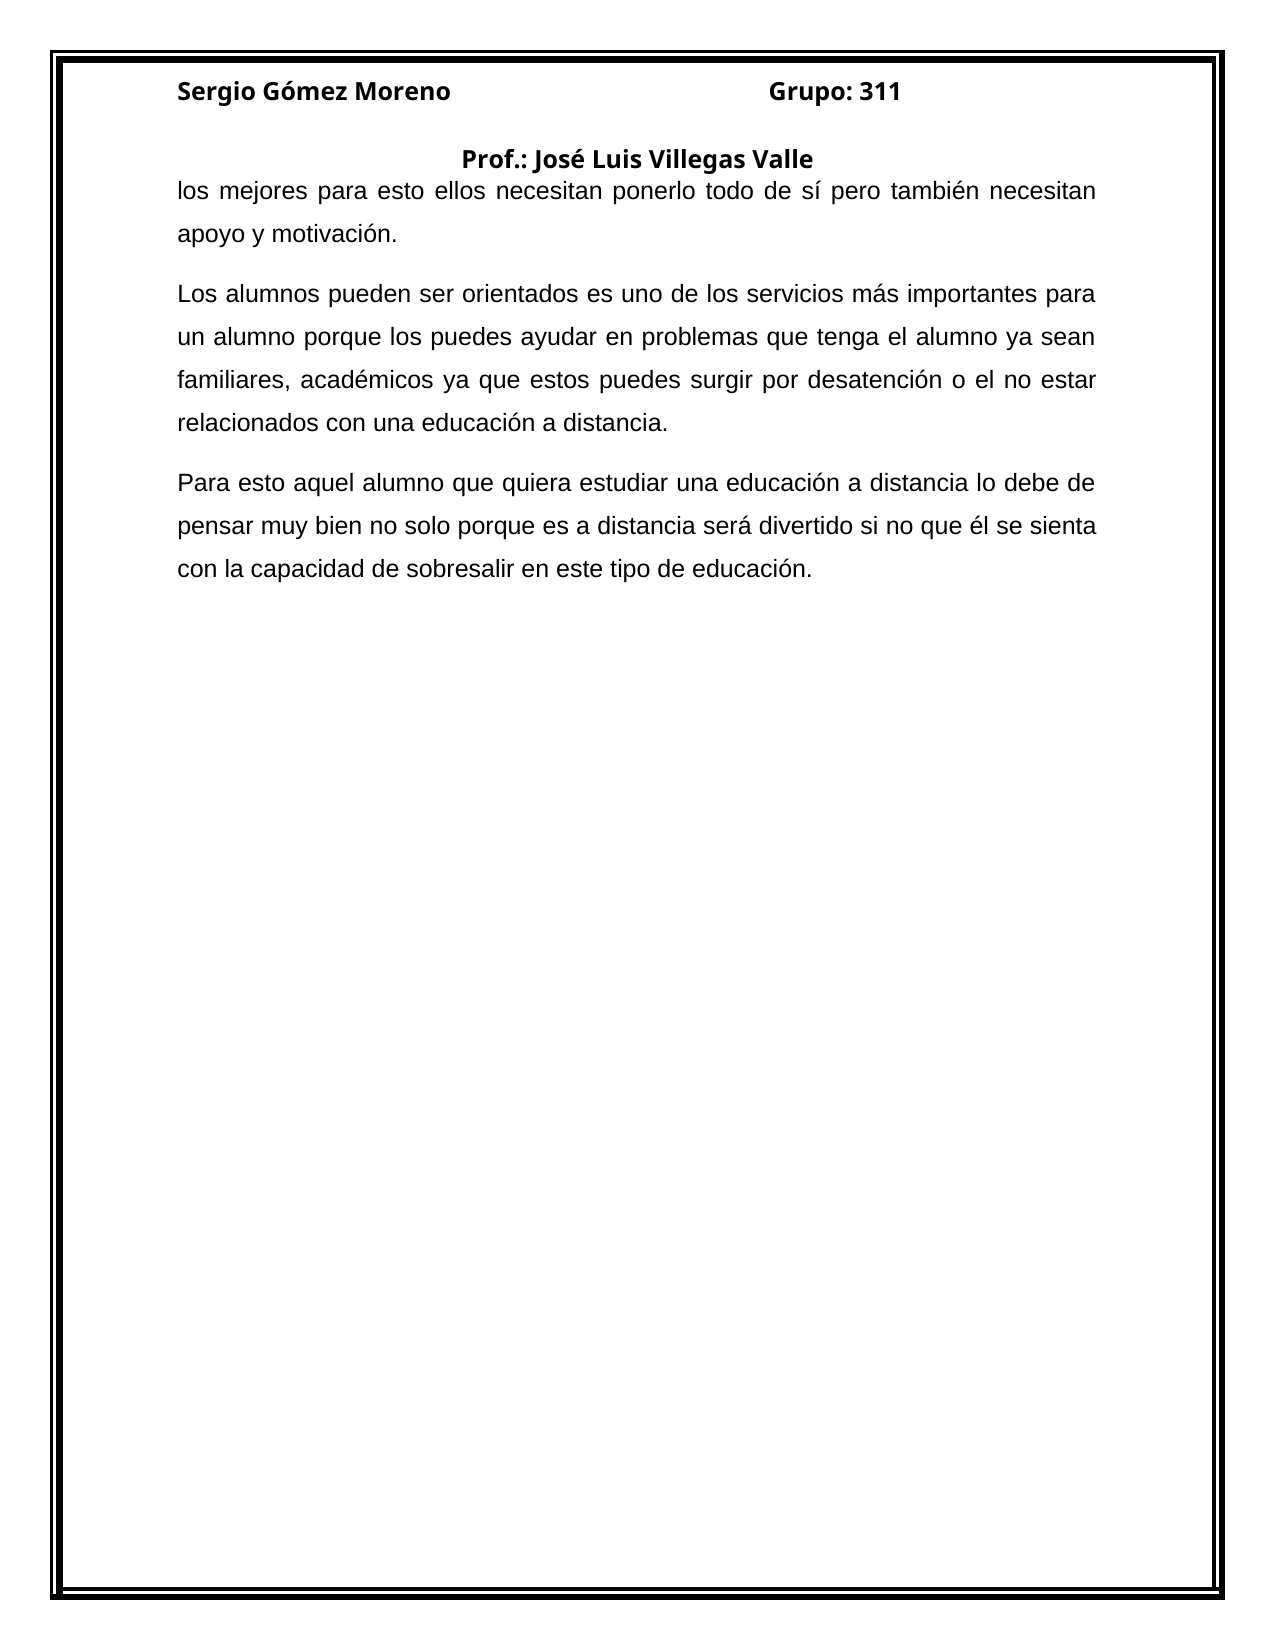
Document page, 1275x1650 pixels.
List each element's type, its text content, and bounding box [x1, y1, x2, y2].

text Los alumnos pueden ser orientados es uno de los servicios más importantes para un alumno porque los puedes ayudar en problemas que tenga el alumno ya sean familiares, académicos ya que estos puedes surgir por desatención o el no estar relacionados con una educación a distancia. [177, 279, 1098, 437]
text Para esto aquel alumno que quiera estudiar una educación a distancia lo debe de pensar muy bien no solo porque es a distancia será divertido si no que él se sienta con la capacidad de sobresalir en este tipo de educación. [177, 468, 1098, 583]
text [177, 176, 1098, 248]
